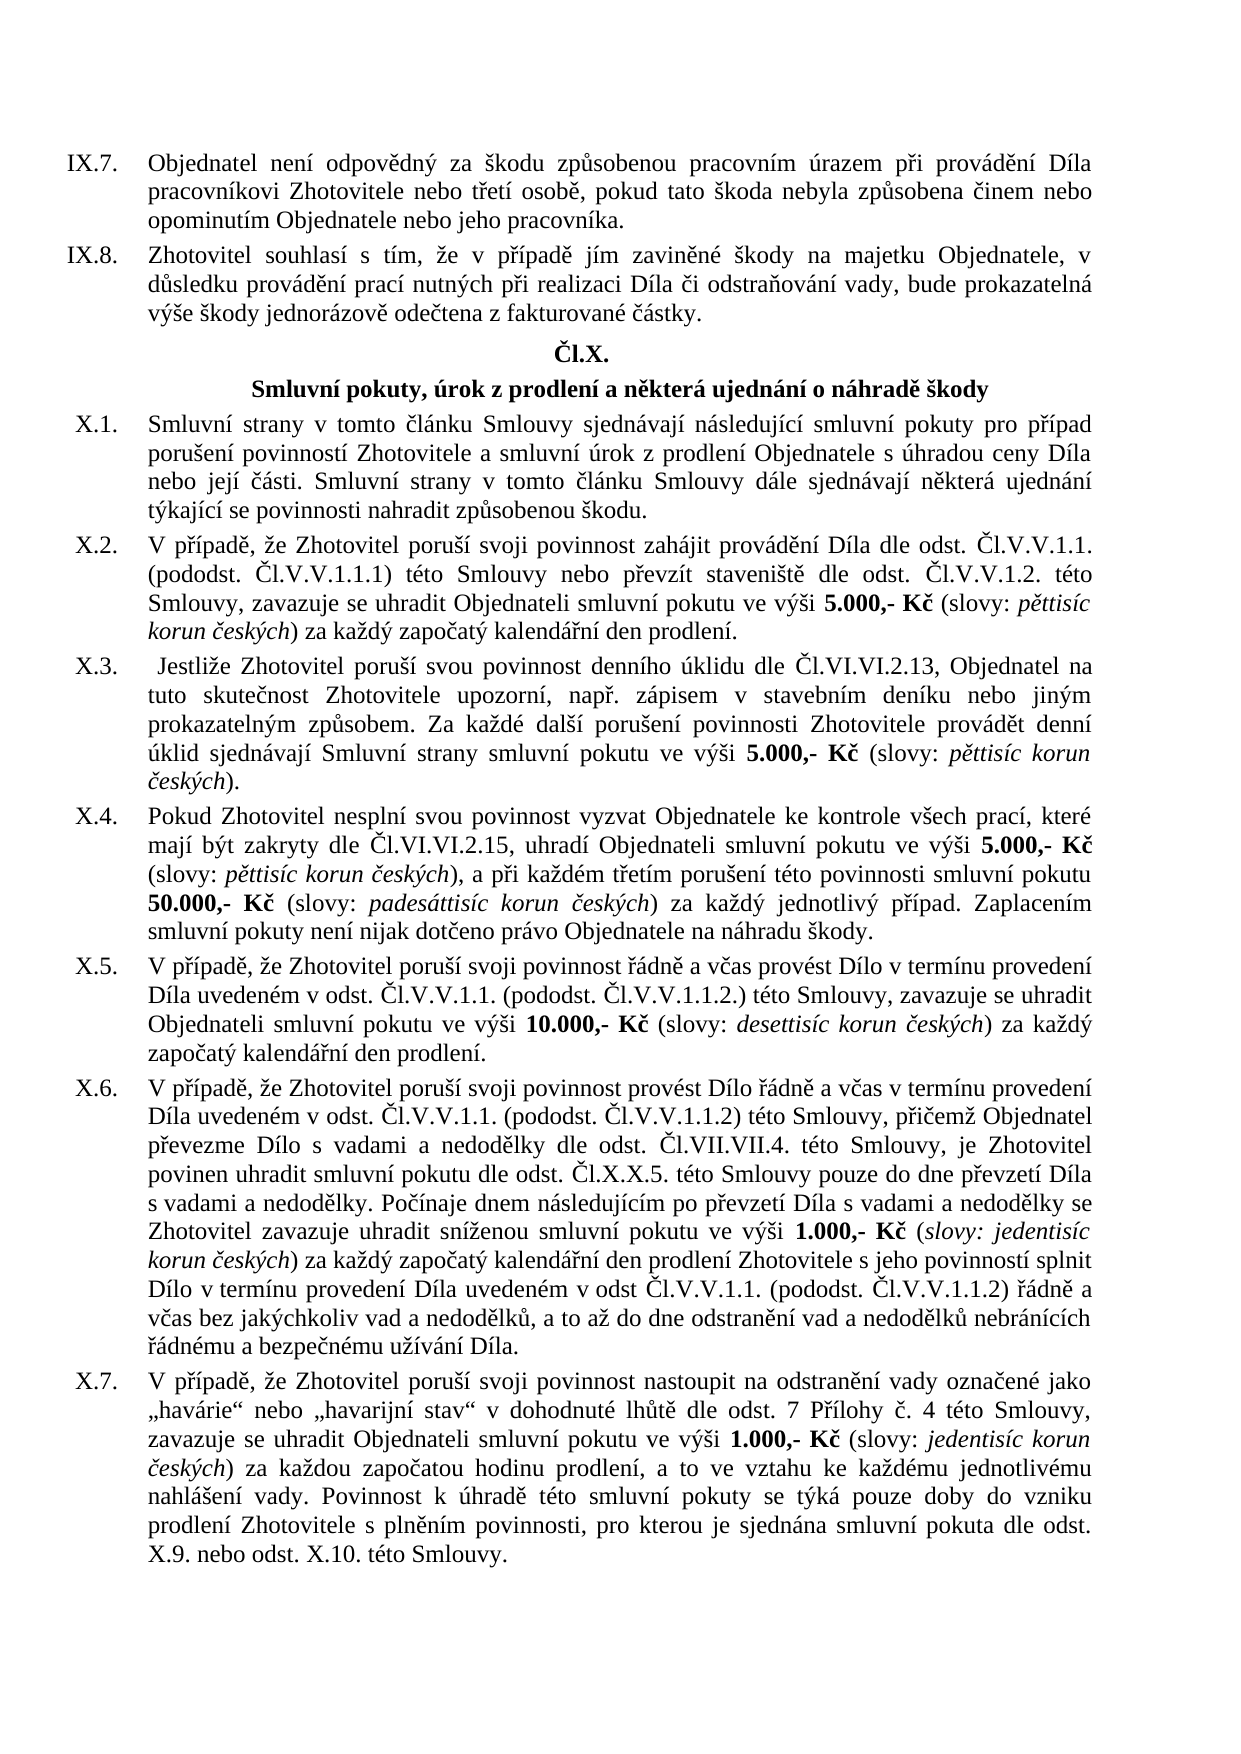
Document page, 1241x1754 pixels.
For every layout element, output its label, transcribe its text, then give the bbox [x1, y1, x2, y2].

list V případě, že Zhotovitel poruší svoji povinnost provést Dílo řádně a včas v termínu provedení Díla uvedeném v odst. 5.1.1. (pododst. 5.1.1.2) této Smlouvy, přičemž Objednatel převezme Dílo s vadami a nedodělky dle odst. 7.4. této Smlouvy, je Zhotovitel povinen uhradit smluvní pokutu dle odst. 10.5. této Smlouvy pouze do dne převzetí Díla s vadami a nedodělky. Počínaje dnem následujícím po převzetí Díla s vadami a nedodělky se Zhotovitel zavazuje uhradit sníženou smluvní pokutu ve výši 1.000,- Kč (slovy: jedentisíc korun českých) za každý započatý kalendářní den prodlení Zhotovitele s jeho povinností splnit Dílo v termínu provedení Díla uvedeném v odst 5.1.1. (pododst. 5.1.1.2) řádně a včas bez jakýchkoliv vad a nedodělků, a to až do dne odstranění vad a nedodělků nebránících řádnému a bezpečnému užívání Díla. [118, 1073, 1093, 1360]
list Smluvní strany v tomto článku Smlouvy sjednávají následující smluvní pokuty pro případ porušení povinností Zhotovitele a smluvní úrok z prodlení Objednatele s úhradou ceny Díla nebo její části. Smluvní strany v tomto článku Smlouvy dále sjednávají některá ujednání týkající se povinnosti nahradit způsobenou škodu. [118, 409, 1093, 524]
list V případě, že Zhotovitel poruší svoji povinnost nastoupit na odstranění vady označené jako „havárie“ nebo „havarijní stav“ v dohodnuté lhůtě dle odst. 7 Přílohy č. 4 této Smlouvy, zavazuje se uhradit Objednateli smluvní pokutu ve výši 1.000,- Kč (slovy: jedentisíc korun českých) za každou započatou hodinu prodlení, a to ve vztahu ke každému jednotlivému nahlášení vady. Povinnost k úhradě této smluvní pokuty se týká pouze doby do vzniku prodlení Zhotovitele s plněním povinnosti, pro kterou je sjednána smluvní pokuta dle odst. 10.9. nebo odst. 10.10. této Smlouvy. [118, 1366, 1093, 1568]
list Jestliže Zhotovitel poruší svou povinnost denního úklidu dle 6.2.13, Objednatel na tuto skutečnost Zhotovitele upozorní, např. zápisem v stavebním deníku nebo jiným prokazatelným způsobem. Za každé další porušení povinnosti Zhotovitele provádět denní úklid sjednávají Smluvní strany smluvní pokutu ve výši 5.000,- Kč (slovy: pěttisíc korun českých). [118, 651, 1093, 795]
list Objednatel není odpovědný za škodu způsobenou pracovním úrazem při provádění Díla pracovníkovi Zhotovitele nebo třetí osobě, pokud tato škoda nebyla způsobena činem nebo opominutím Objednatele nebo jeho pracovníka. [118, 148, 1093, 234]
list Pokud Zhotovitel nesplní svou povinnost vyzvat Objednatele ke kontrole všech prací, které mají být zakryty dle 6.2.15, uhradí Objednateli smluvní pokutu ve výši 5.000,- Kč (slovy: pěttisíc korun českých), a při každém třetím porušení této povinnosti smluvní pokutu 50.000,- Kč (slovy: padesáttisíc korun českých) za každý jednotlivý případ. Zaplacením smluvní pokuty není nijak dotčeno právo Objednatele na náhradu škody. [118, 801, 1093, 945]
list Zhotovitel souhlasí s tím, že v případě jím zaviněné škody na majetku Objednatele, v důsledku provádění prací nutných při realizaci Díla či odstraňování vady, bude prokazatelná výše škody jednorázově odečtena z fakturované částky. [118, 240, 1093, 326]
list V případě, že Zhotovitel poruší svoji povinnost řádně a včas provést Dílo v termínu provedení Díla uvedeném v odst. 5.1.1. (pododst. 5.1.1.2.) této Smlouvy, zavazuje se uhradit Objednateli smluvní pokutu ve výši 10.000,- Kč (slovy: desettisíc korun českých) za každý započatý kalendářní den prodlení. [118, 951, 1093, 1066]
text Smluvní pokuty, úrok z prodlení a některá ujednání o náhradě škody [77, 374, 1093, 403]
list V případě, že Zhotovitel poruší svoji povinnost zahájit provádění Díla dle odst. 5.1.1. (pododst. 5.1.1.1) této Smlouvy nebo převzít staveniště dle odst. 5.1.2. této Smlouvy, zavazuje se uhradit Objednateli smluvní pokutu ve výši 5.000,- Kč (slovy: pěttisíc korun českých) za každý započatý kalendářní den prodlení. [118, 530, 1093, 645]
